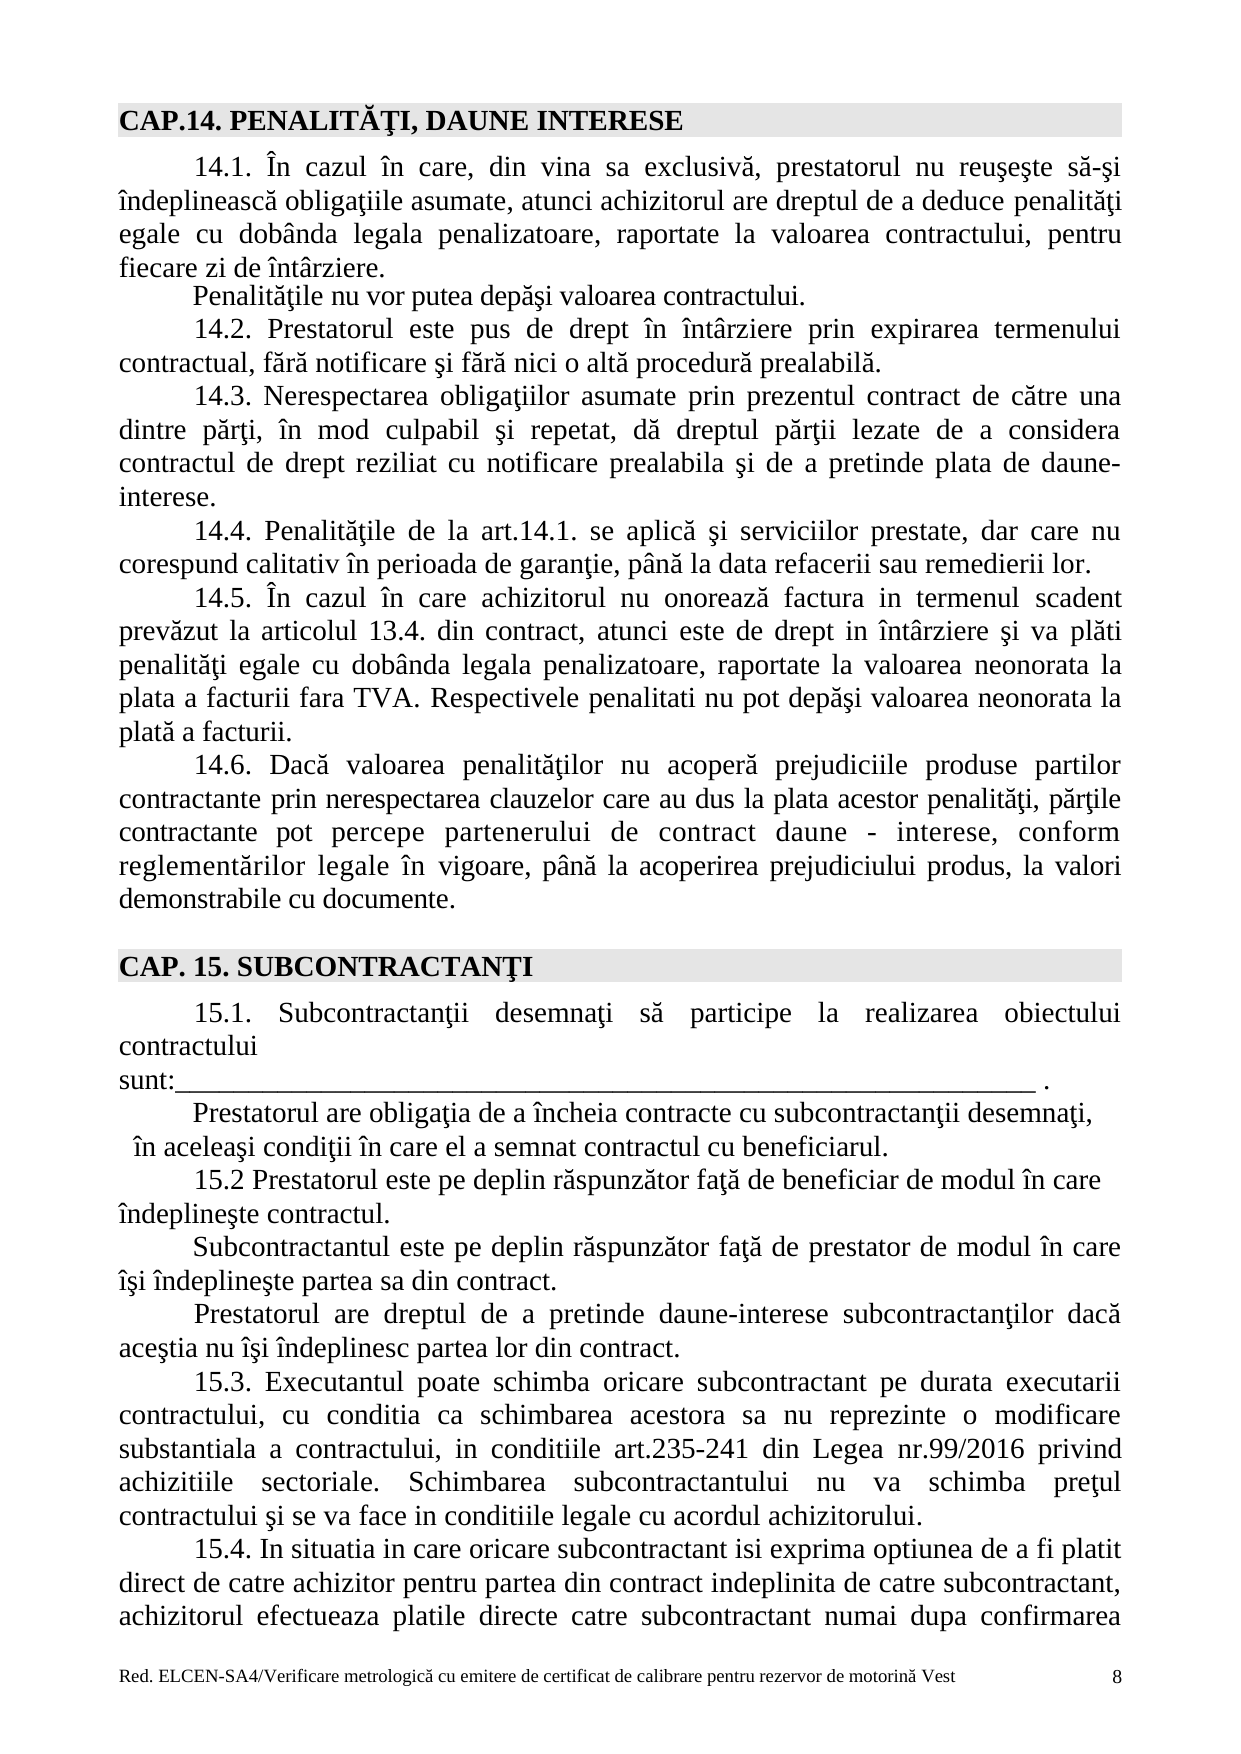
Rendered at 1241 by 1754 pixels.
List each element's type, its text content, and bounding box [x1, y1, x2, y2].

text 14.2. Prestatorul este pus de drept în întârziere prin expirarea termenului contractual, fără notificare şi fără nici o altă procedură prealabilă. [118, 311, 1122, 378]
subtitle CAP. 15. SUBCONTRACTANŢI [118, 949, 1122, 982]
text 14.4. Penalităţile de la art.14.1. se aplică şi serviciilor prestate, dar care nu corespund calitativ în perioada de garanţie, până la data refacerii sau remedierii lor. [118, 513, 1122, 580]
text 14.6. Dacă valoarea penalităţilor nu acoperă prejudiciile produse partilor contractante prin nerespectarea clauzelor care au dus la plata acestor penalităţi, părţile contractante pot percepe partenerului de contract daune - interese, conform reglementărilor legale în vigoare, până la acoperirea prejudiciului produs, la valori demonstrabile cu documente. [118, 747, 1122, 915]
text Penalităţile nu vor putea depăşi valoarea contractului. [118, 284, 1121, 311]
text 14.5. În cazul în care achizitorul nu onorează factura in termenul scadent prevăzut la articolul 13.4. din contract, atunci este de drept in întârziere şi va plăti penalităţi egale cu dobânda legala penalizatoare, raportate la valoarea neonorata la plata a facturii fara TVA. Respectivele penalitati nu pot depăşi valoarea neonorata la plată a facturii. [118, 580, 1122, 747]
text Prestatorul are obligaţia de a încheia contracte cu subcontractanţii desemnaţi, în aceleaşi condiţii în care el a semnat contractul cu beneficiarul. [133, 1095, 1122, 1162]
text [118, 1531, 1122, 1632]
subtitle CAP.14. PENALITĂŢI, DAUNE INTERESE [118, 103, 1122, 137]
text 15.3. Executantul poate schimba oricare subcontractant pe durata executarii contractului, cu conditia ca schimbarea acestora sa nu reprezinte o modificare substantiala a contractului, in conditiile art.235-241 din Legea nr.99/2016 privind achizitiile sectoriale. Schimbarea subcontractantului nu va schimba preţul contractului şi se va face in conditiile legale cu acordul achizitorului. [118, 1364, 1122, 1531]
text Subcontractantul este pe deplin răspunzător faţă de prestator de modul în care îşi îndeplineşte partea sa din contract. [118, 1229, 1122, 1297]
text 14.1. În cazul în care, din vina sa exclusivă, prestatorul nu reuşeşte să-şi îndeplinească obligaţiile asumate, atunci achizitorul are dreptul de a deduce penalităţi egale cu dobânda legala penalizatoare, raportate la valoarea contractului, pentru fiecare zi de întârziere. [118, 149, 1122, 284]
text 14.3. Nerespectarea obligaţiilor asumate prin prezentul contract de către una dintre părţi, în mod culpabil şi repetat, dă dreptul părţii lezate de a considera contractul de drept reziliat cu notificare prealabila şi de a pretinde plata de daune-interese. [118, 378, 1122, 513]
text 15.2 Prestatorul este pe deplin răspunzător faţă de beneficiar de modul în care îndeplineşte contractul. [118, 1162, 1122, 1229]
text Prestatorul are dreptul de a pretinde daune-interese subcontractanţilor dacă aceştia nu îşi îndeplinesc partea lor din contract. [118, 1297, 1122, 1364]
text 15.1. Subcontractanţii desemnaţi să participe la realizarea obiectului contractului sunt:___________________________________________________________ . [118, 995, 1122, 1095]
